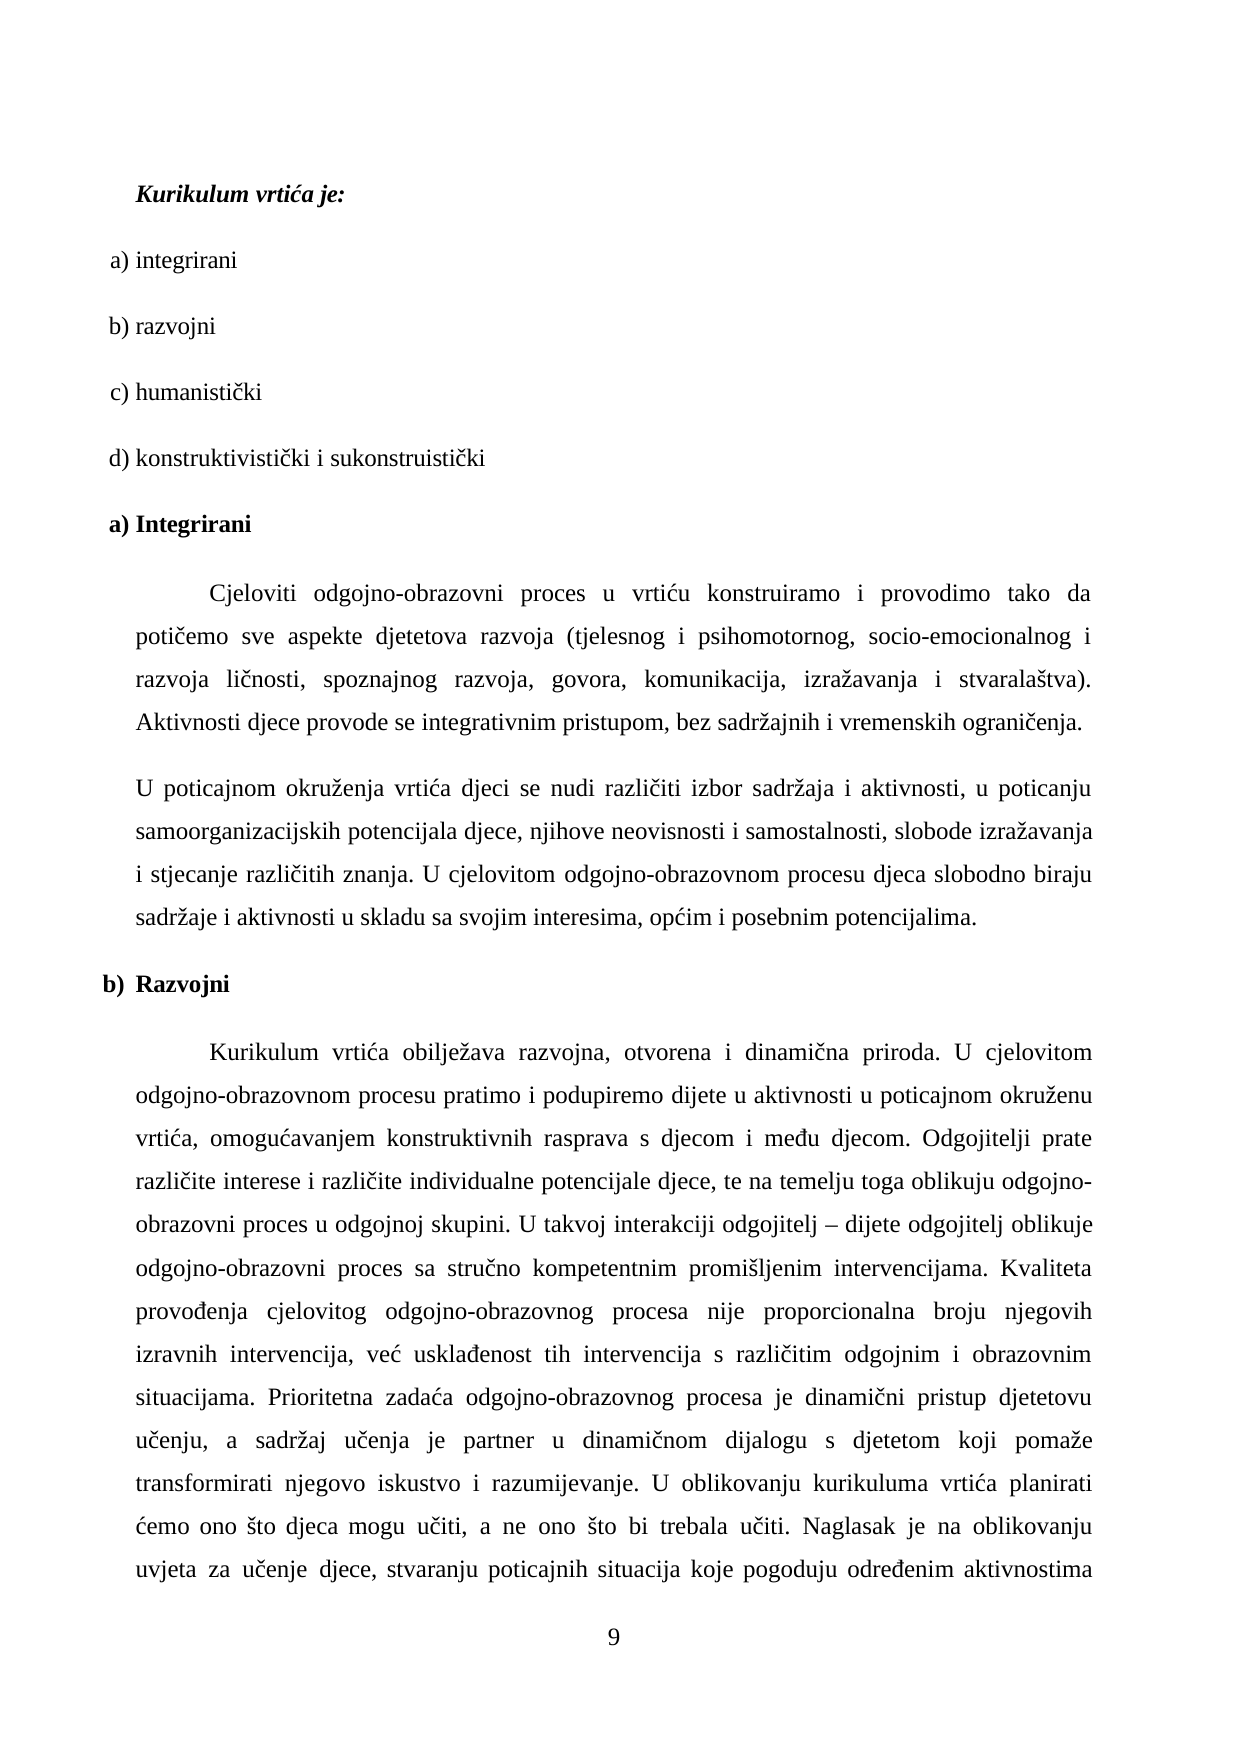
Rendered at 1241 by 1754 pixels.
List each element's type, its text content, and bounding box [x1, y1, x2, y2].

list Razvojni [102, 969, 1105, 997]
list integrirani [110, 245, 1105, 274]
list konstruktivistički i sukonstruistički [108, 443, 1105, 472]
subtitle Kurikulum vrtića je: [135, 179, 1105, 208]
text Cjeloviti odgojno-obrazovni proces u vrtiću konstruiramo i provodimo tako da potičemo sve aspekte djetetova razvoja (tjelesnog i psihomotornog, socio-emocionalnog i razvoja ličnosti, spoznajnog razvoja, govora, komunikacija, izražavanja i stvaralaštva). Aktivnosti djece provode se integrativnim pristupom, bez sadržajnih i vremenskih ograničenja. [135, 578, 1092, 736]
list humanistički [110, 377, 1105, 406]
list Integrirani [108, 509, 1105, 538]
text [135, 1037, 1093, 1583]
text U poticajnom okruženja vrtića djeci se nudi različiti izbor sadržaja i aktivnosti, u poticanju samoorganizacijskih potencijala djece, njihove neovisnosti i samostalnosti, slobode izražavanja i stjecanje različitih znanja. U cjelovitom odgojno-obrazovnom procesu djeca slobodno biraju sadržaje i aktivnosti u skladu sa svojim interesima, općim i posebnim potencijalima. [135, 773, 1093, 931]
list razvojni [108, 311, 1105, 340]
